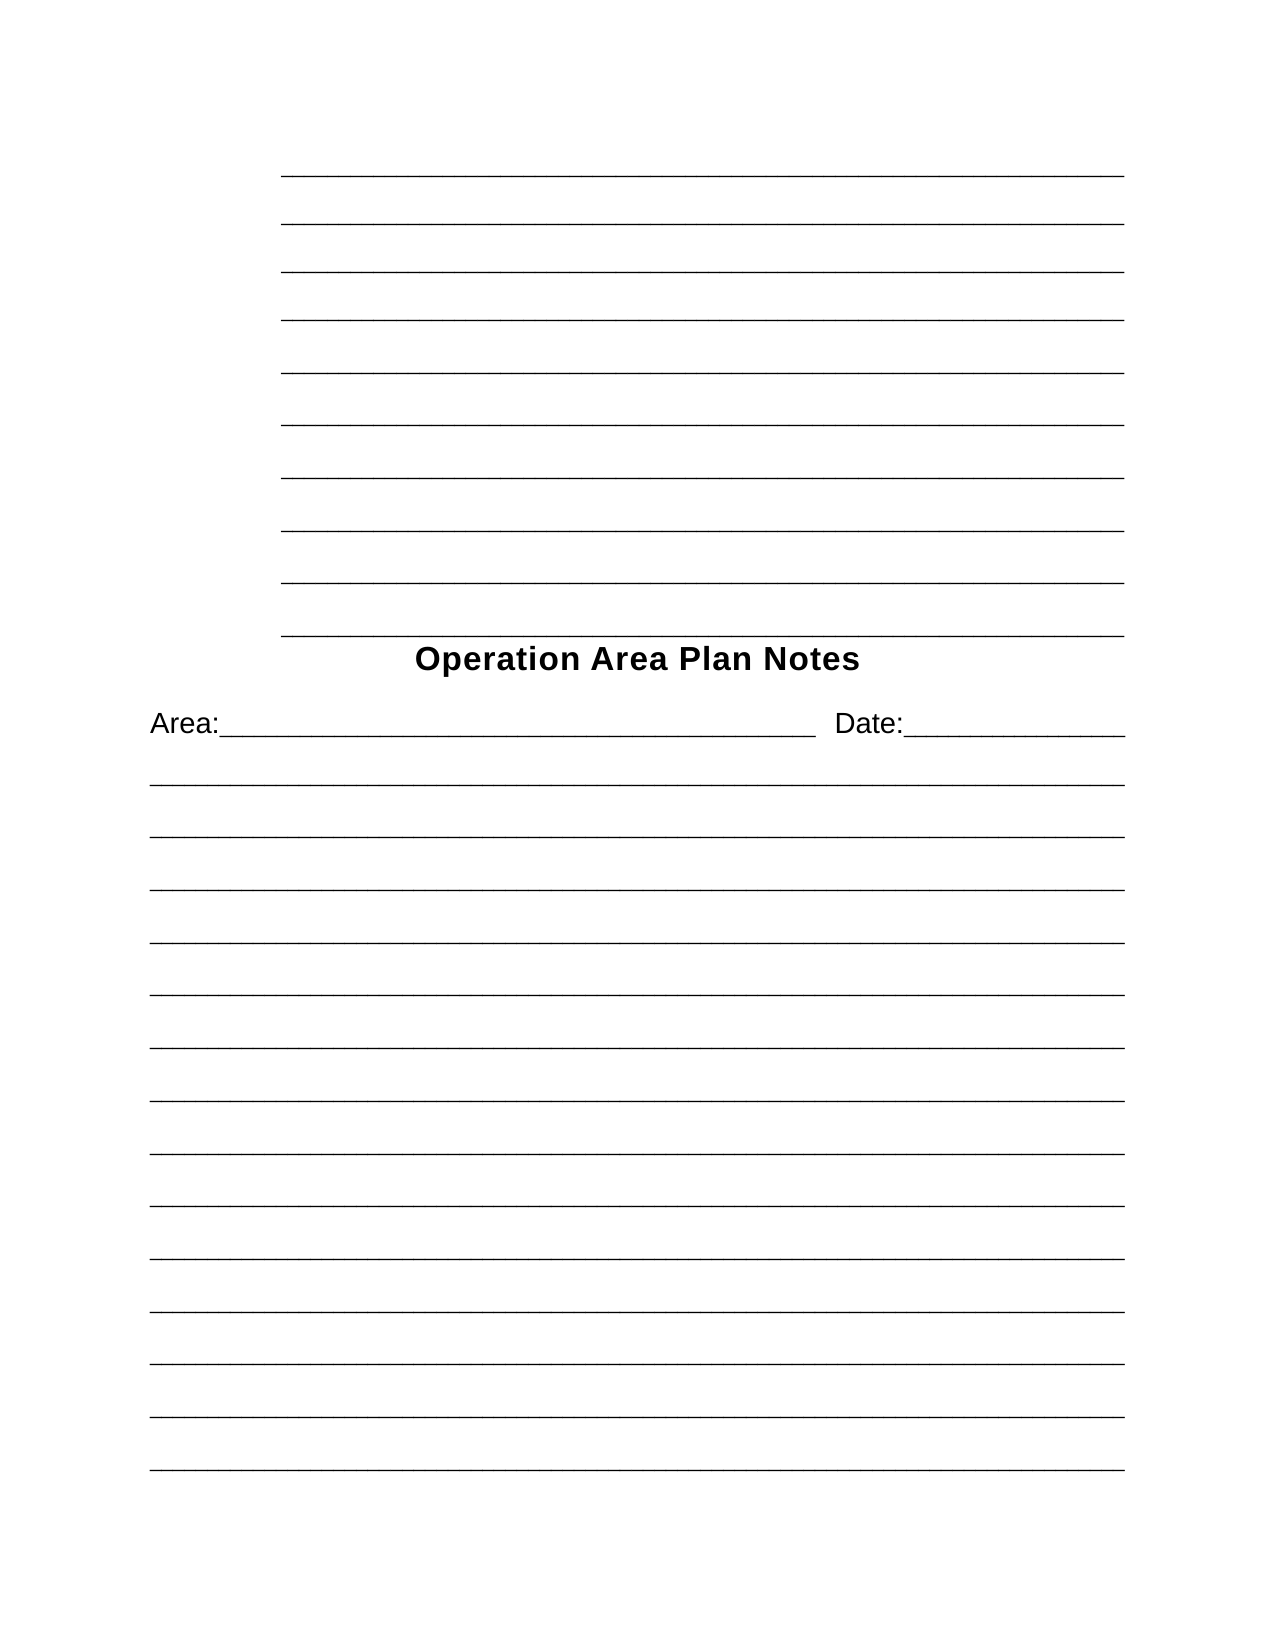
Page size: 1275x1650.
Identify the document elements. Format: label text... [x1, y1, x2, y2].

title Operation Area Plan Notes [150, 639, 1125, 677]
text Area: Date: [150, 706, 1125, 739]
